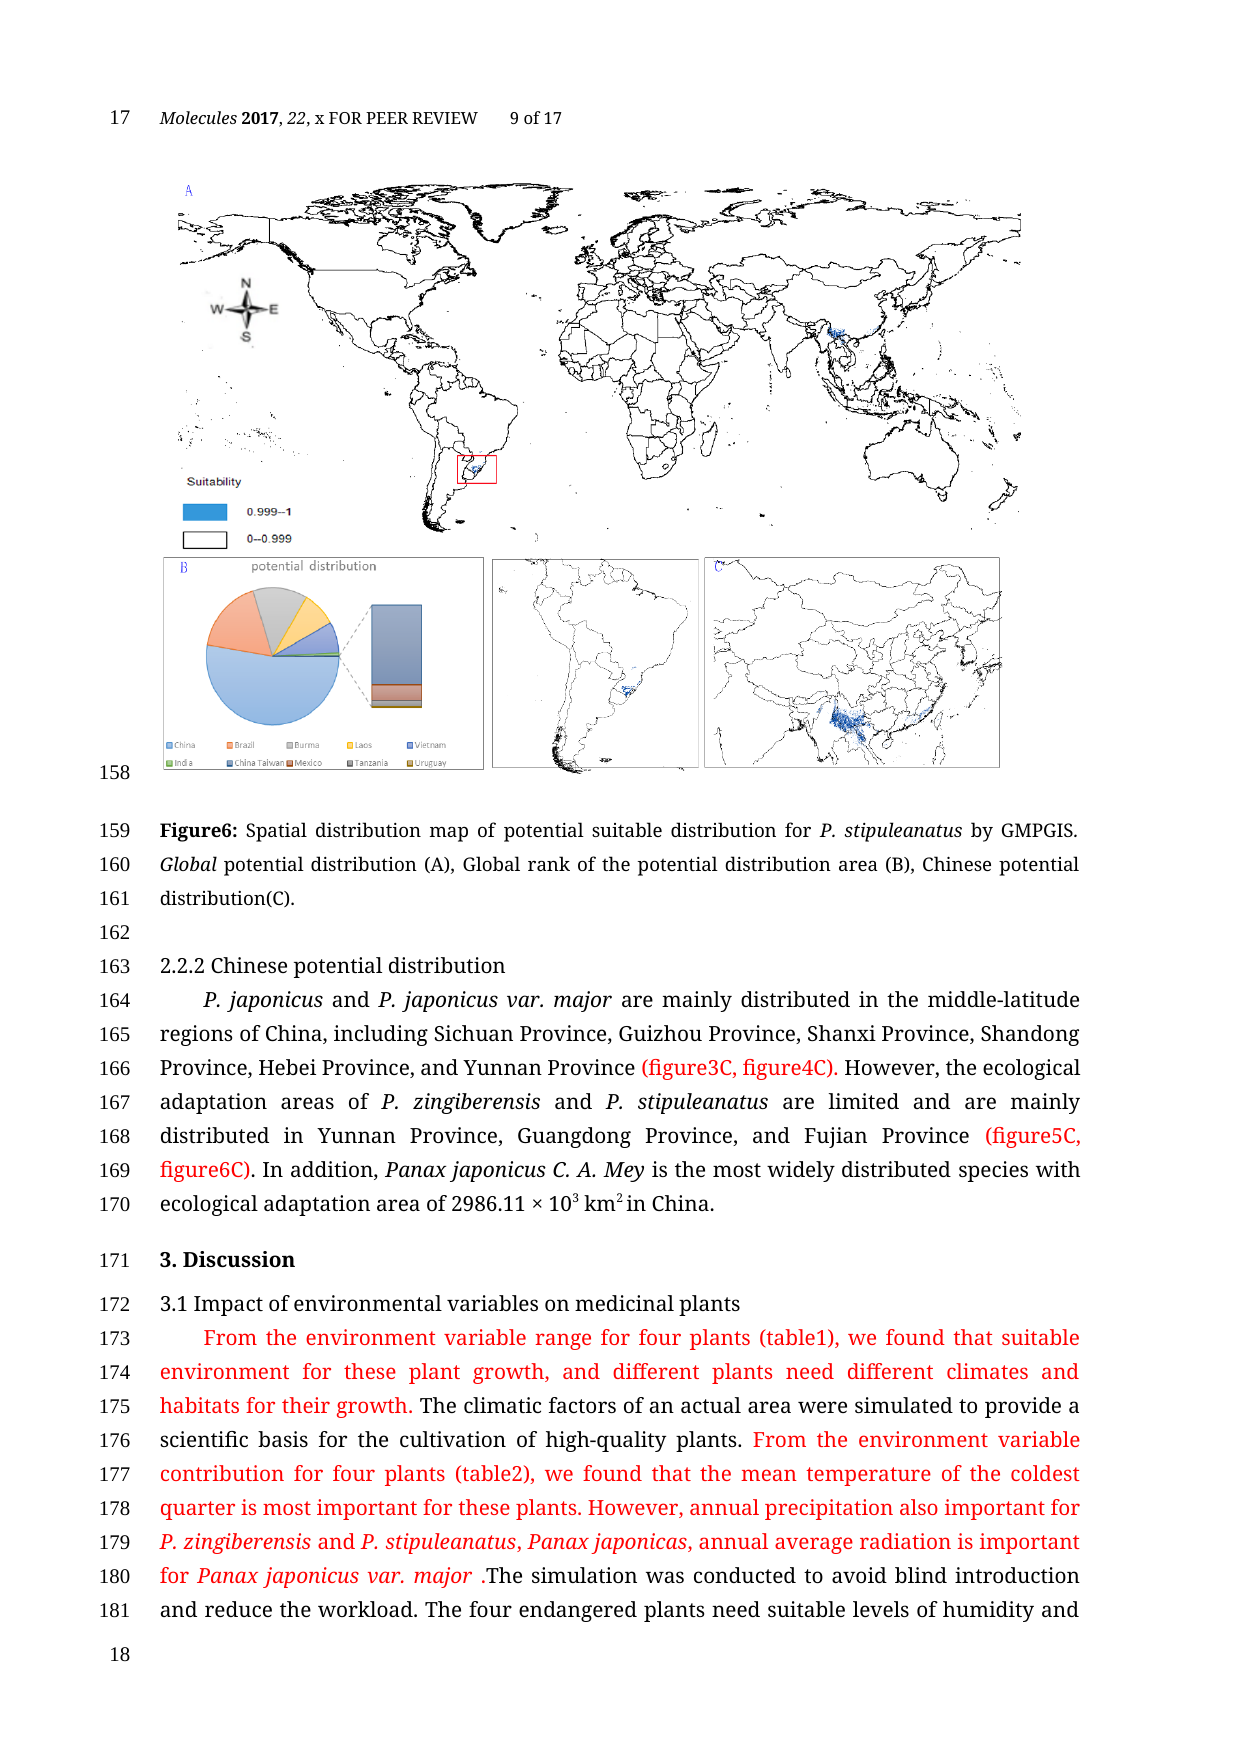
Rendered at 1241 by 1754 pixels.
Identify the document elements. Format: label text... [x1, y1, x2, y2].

text 3.1 Impact of environmental variables on medicinal plants [159, 1286, 1081, 1320]
text Figure6: Spatial distribution map of potential suitable distribution for P. stipuleanatus by GMPGIS. Global potential distribution (A), Global rank of the potential distribution area (B), Chinese potential distribution(C). [159, 813, 1081, 915]
subtitle 3. Discussion [159, 1245, 1081, 1274]
text P. japonicus and P. japonicus var. major are mainly distributed in the middle-latitude regions of China, including Sichuan Province, Guizhou Province, Shanxi Province, Shandong Province, Hebei Province, and Yunnan Province (figure3C, figure4C). However, the ecological adaptation areas of P. zingiberensis and P. stipuleanatus are limited and are mainly distributed in Yunnan Province, Guangdong Province, and Fujian Province (figure5C, figure6C). In addition, Panax japonicus C. A. Mey is the most widely distributed species with ecological adaptation area of 2986.11 × 103 km2 in China. [159, 983, 1081, 1220]
picture [159, 167, 1025, 780]
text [159, 1320, 1081, 1626]
text 2.2.2 Chinese potential distribution [159, 949, 1081, 983]
